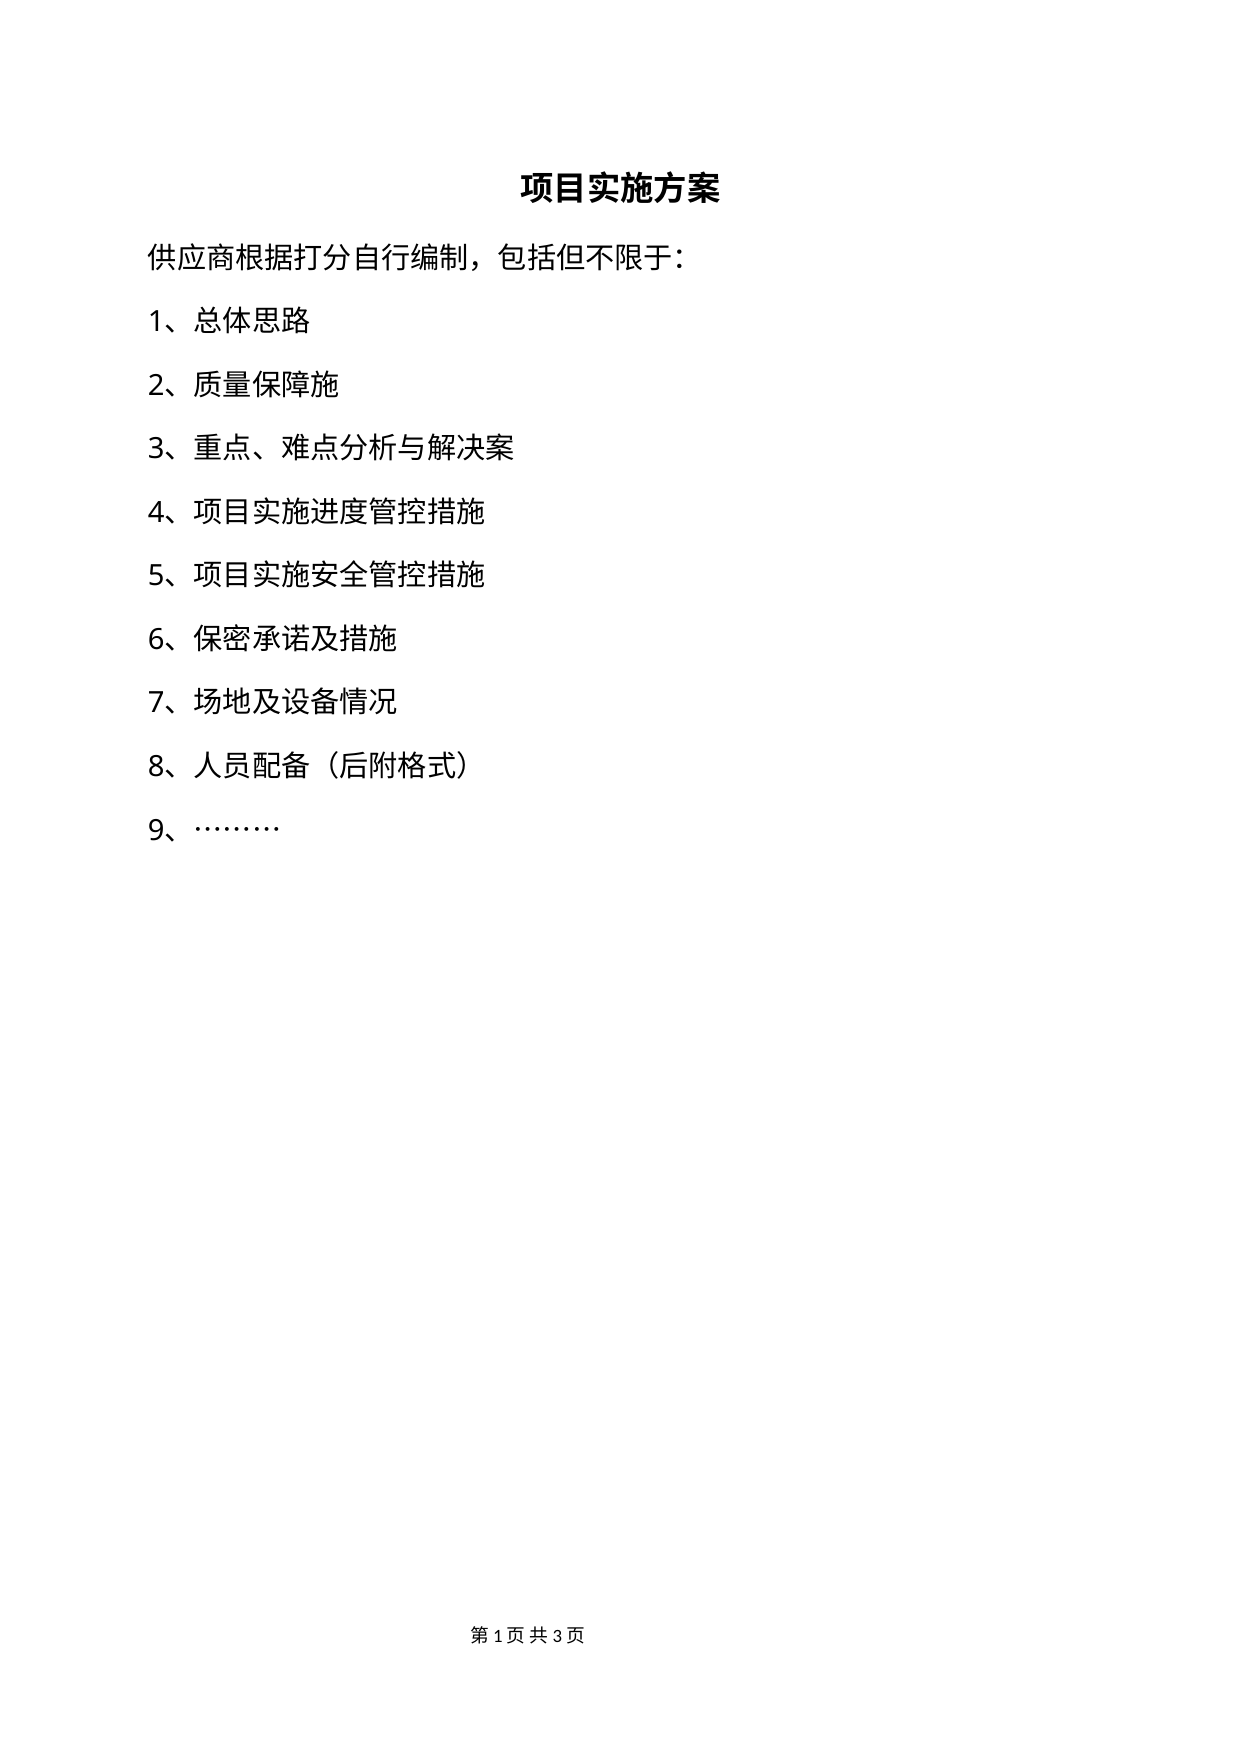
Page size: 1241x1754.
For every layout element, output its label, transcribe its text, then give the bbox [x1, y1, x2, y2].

text 2、质量保障施 [148, 361, 1093, 404]
text 8、人员配备（后附格式） [148, 742, 1093, 785]
text 4、项目实施进度管控措施 [148, 488, 1093, 531]
text 5、项目实施安全管控措施 [148, 552, 1093, 594]
text 供应商根据打分自行编制，包括但不限于： [148, 234, 1093, 277]
text 6、保密承诺及措施 [148, 615, 1093, 658]
text 7、场地及设备情况 [148, 679, 1093, 721]
text 9、……… [148, 806, 1093, 848]
list 项目实施方案 [148, 162, 1093, 210]
text 3、重点、难点分析与解决案 [148, 425, 1093, 467]
text 1、总体思路 [148, 298, 1093, 340]
